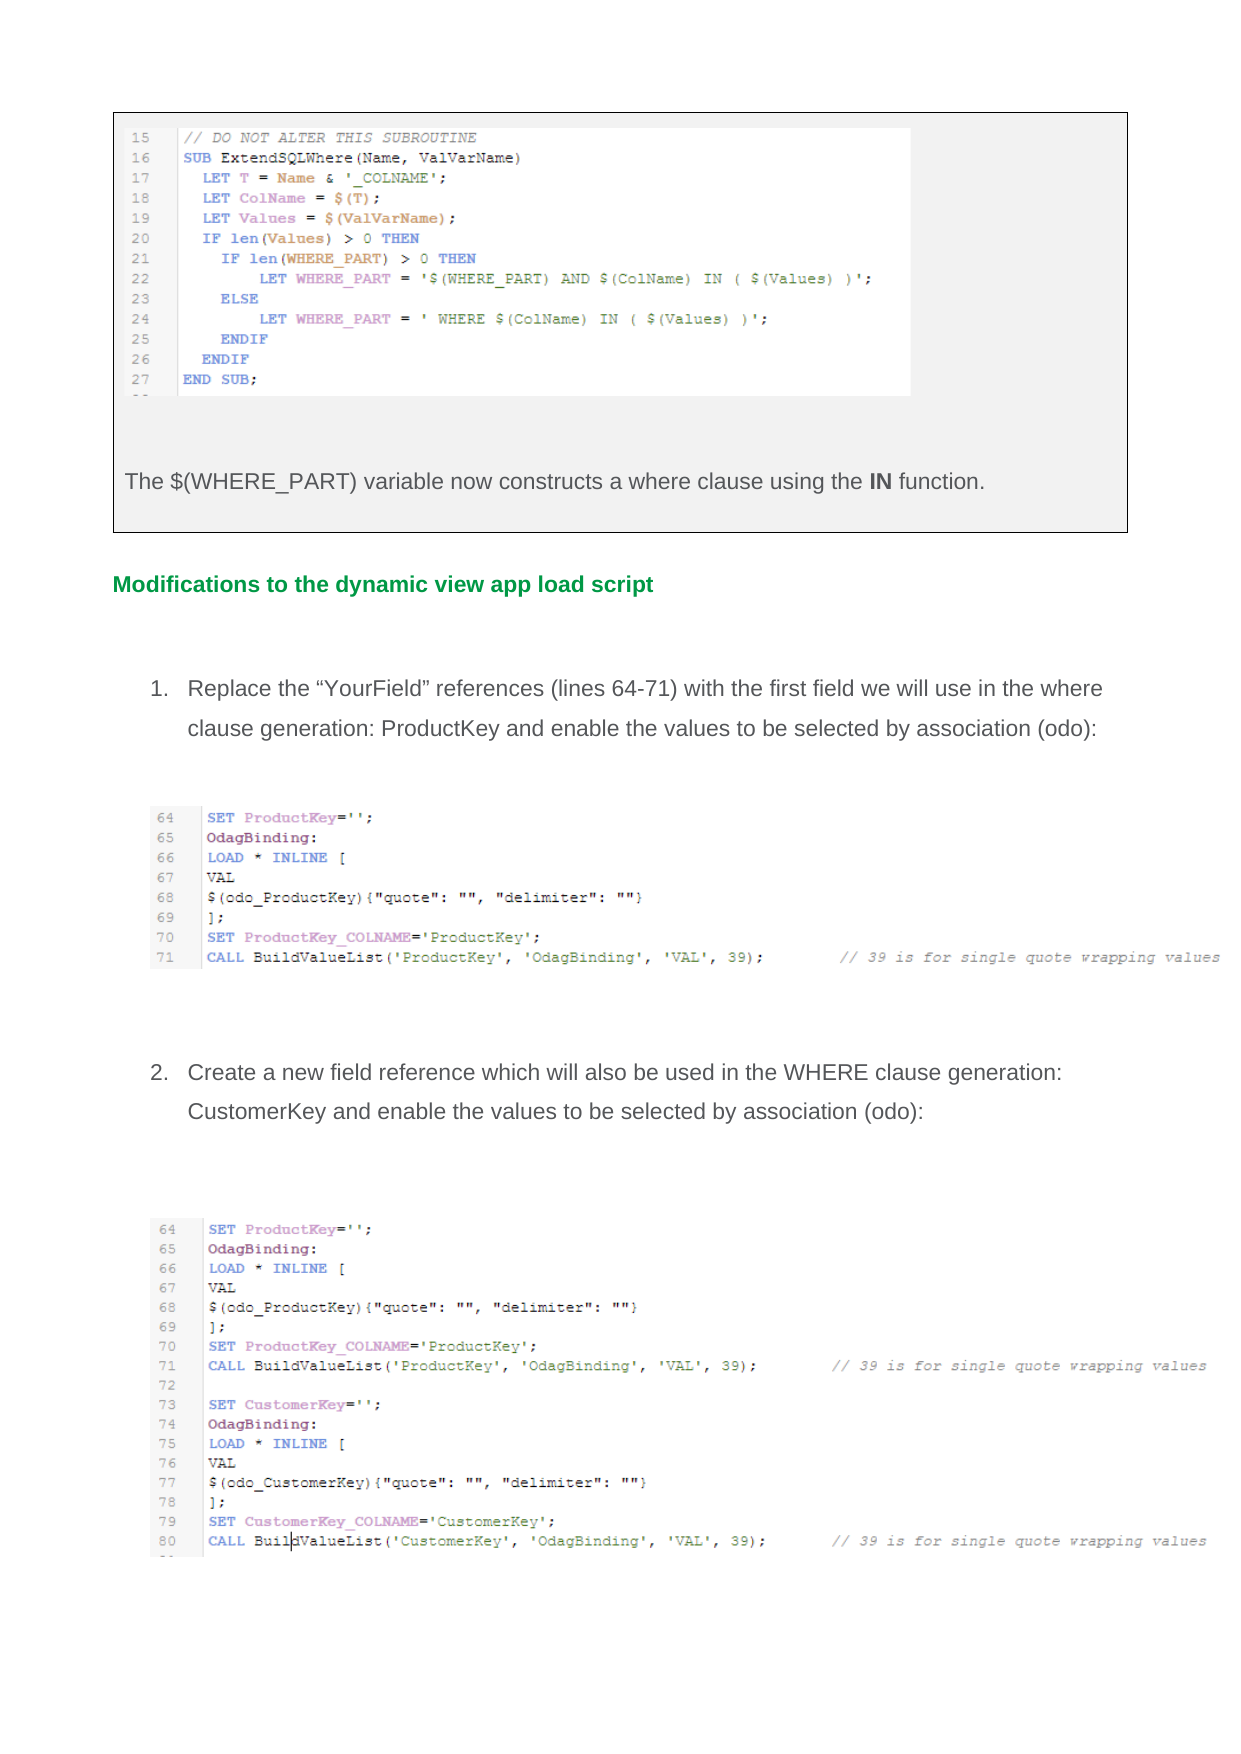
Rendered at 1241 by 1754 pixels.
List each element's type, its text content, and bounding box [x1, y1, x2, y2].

list Create a new field reference which will also be used in the WHERE clause generation: CustomerKey and enable the values to be selected by association (odo): [150, 1059, 1128, 1124]
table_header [114, 113, 1127, 532]
picture [124, 128, 911, 396]
list Replace the “YourField” references (lines 64-71) with the first field we will use in the where clause generation: ProductKey and enable the values to be selected by association (odo): [150, 675, 1128, 741]
picture [150, 1218, 1234, 1557]
subtitle Modifications to the dynamic view app load script [112, 571, 1128, 597]
picture [150, 806, 1234, 969]
